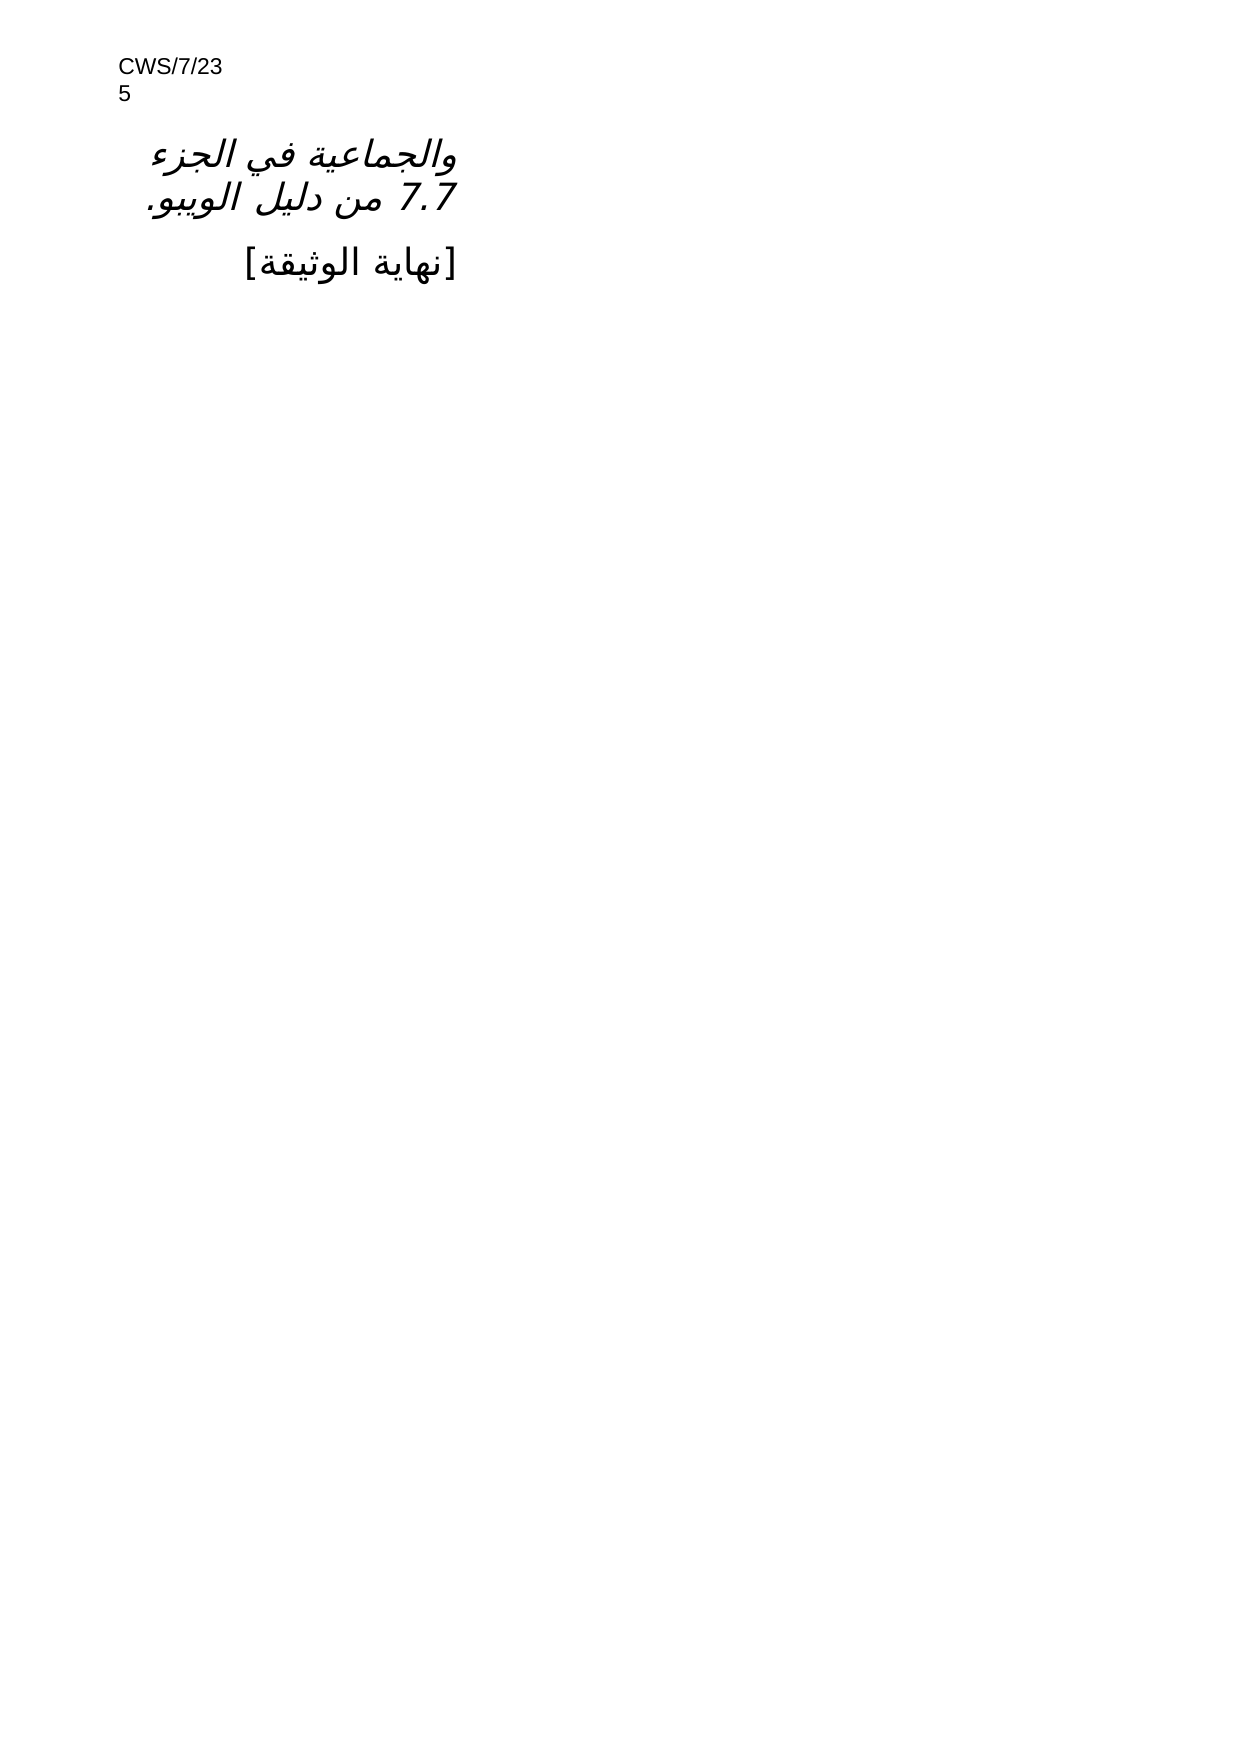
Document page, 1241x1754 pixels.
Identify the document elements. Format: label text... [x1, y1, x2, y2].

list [118, 132, 457, 219]
text [نهاية الوثيقة] [118, 240, 457, 284]
